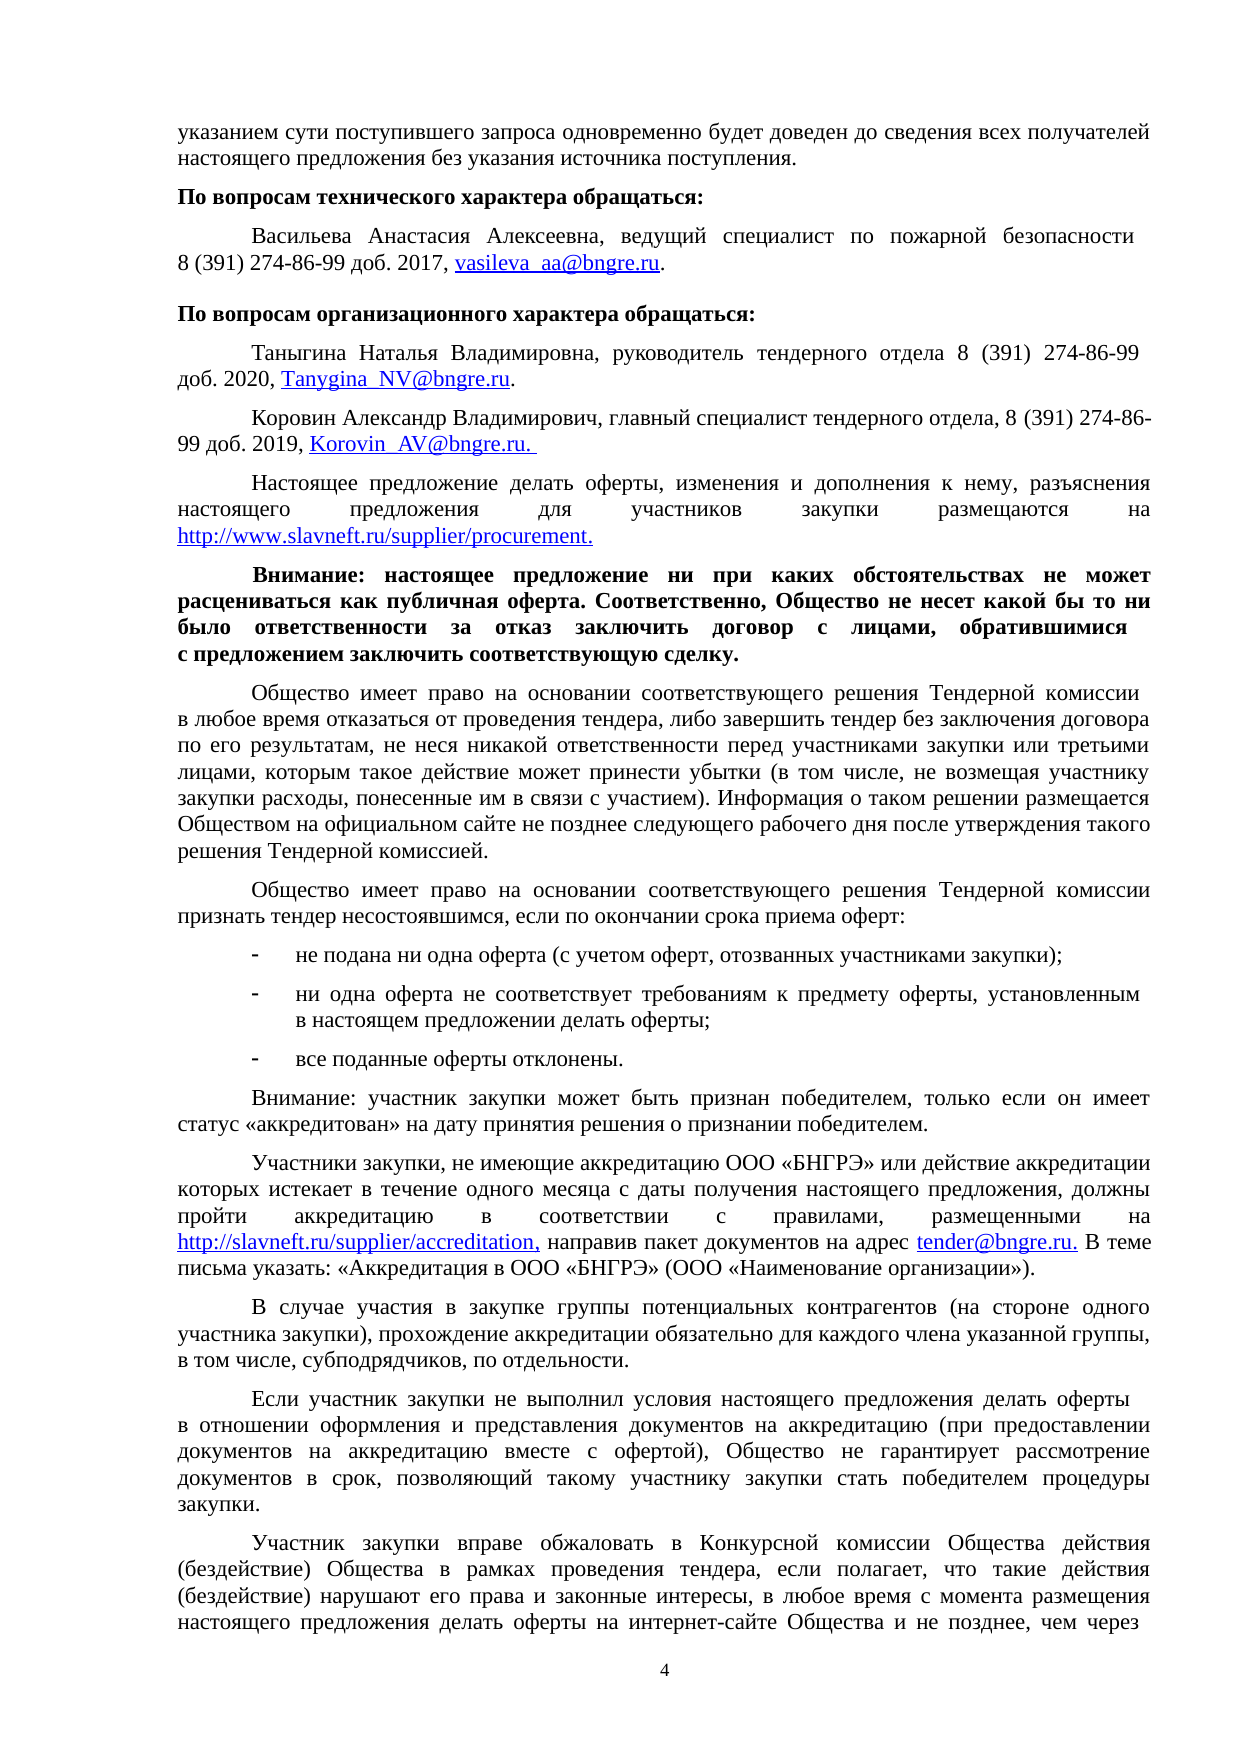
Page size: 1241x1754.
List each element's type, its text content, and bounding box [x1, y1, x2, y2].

text Общество имеет право на основании соответствующего решения Тендерной комиссии в любое время отказаться от проведения тендера, либо завершить тендер без заключения договора по его результатам, не неся никакой ответственности перед участниками закупки или третьими лицами, которым такое действие может принести убытки (в том числе, не возмещая участнику закупки расходы, понесенные им в связи с участием). Информация о таком решении размещается Обществом на официальном сайте не позднее следующего рабочего дня после утверждения такого решения Тендерной комиссией. [177, 679, 1152, 863]
list все поданные оферты отклонены. [251, 1045, 1152, 1071]
text В случае участия в закупке группы потенциальных контрагентов (на стороне одного участника закупки), прохождение аккредитации обязательно для каждого члена указанной группы, в том числе, субподрядчиков, по отдельности. [177, 1293, 1152, 1372]
text Участники закупки, не имеющие аккредитацию ООО «БНГРЭ» или действие аккредитации которых истекает в течение одного месяца с даты получения настоящего предложения, должны пройти аккредитацию в соответствии с правилами, размещенными на http://slavneft.ru/supplier/accreditation, направив пакет документов на адрес tender@bngre.ru. В теме письма указать: «Аккредитация в ООО «БНГРЭ» (ООО «Наименование организации»). [177, 1149, 1152, 1281]
text Настоящее предложение делать оферты, изменения и дополнения к нему, разъяснения настоящего предложения для участников закупки размещаются на http://www.slavneft.ru/supplier/procurement. [177, 469, 1152, 548]
text Таныгина Наталья Владимировна, руководитель тендерного отдела 8 (391) 274-86-99 доб. 2020, Tanygina_NV@bngre.ru. [177, 339, 1152, 391]
text Если участник закупки не выполнил условия настоящего предложения делать оферты в отношении оформления и представления документов на аккредитацию (при предоставлении документов на аккредитацию вместе с офертой), Общество не гарантирует рассмотрение документов в срок, позволяющий такому участнику закупки стать победителем процедуры закупки. [177, 1385, 1152, 1517]
text По вопросам организационного характера обращаться: [177, 300, 1152, 326]
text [177, 118, 1152, 171]
list не подана ни одна оферта (с учетом оферт, отозванных участниками закупки); [251, 941, 1152, 967]
text Внимание: настоящее предложение ни при каких обстоятельствах не может расцениваться как публичная оферта. Соответственно, Общество не несет какой бы то ни было ответственности за отказ заключить договор с лицами, обратившимися с предложением заключить соответствующую сделку. [177, 561, 1152, 666]
text Общество имеет право на основании соответствующего решения Тендерной комиссии признать тендер несостоявшимся, если по окончании срока приема оферт: [177, 876, 1152, 928]
list ни одна оферта не соответствует требованиям к предмету оферты, установленным в настоящем предложении делать оферты; [251, 980, 1152, 1032]
text Коровин Александр Владимирович, главный специалист тендерного отдела, 8 (391) 274-86-99 доб. 2019, Korovin_AV@bngre.ru. [177, 404, 1152, 457]
text Васильева Анастасия Алексеевна, ведущий специалист по пожарной безопасности 8 (391) 274-86-99 доб. 2017, vasileva_aa@bngre.ru. [177, 222, 1152, 275]
text По вопросам технического характера обращаться: [177, 183, 1152, 210]
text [177, 1529, 1152, 1634]
text Внимание: участник закупки может быть признан победителем, только если он имеет статус «аккредитован» на дату принятия решения о признании победителем. [177, 1084, 1152, 1136]
